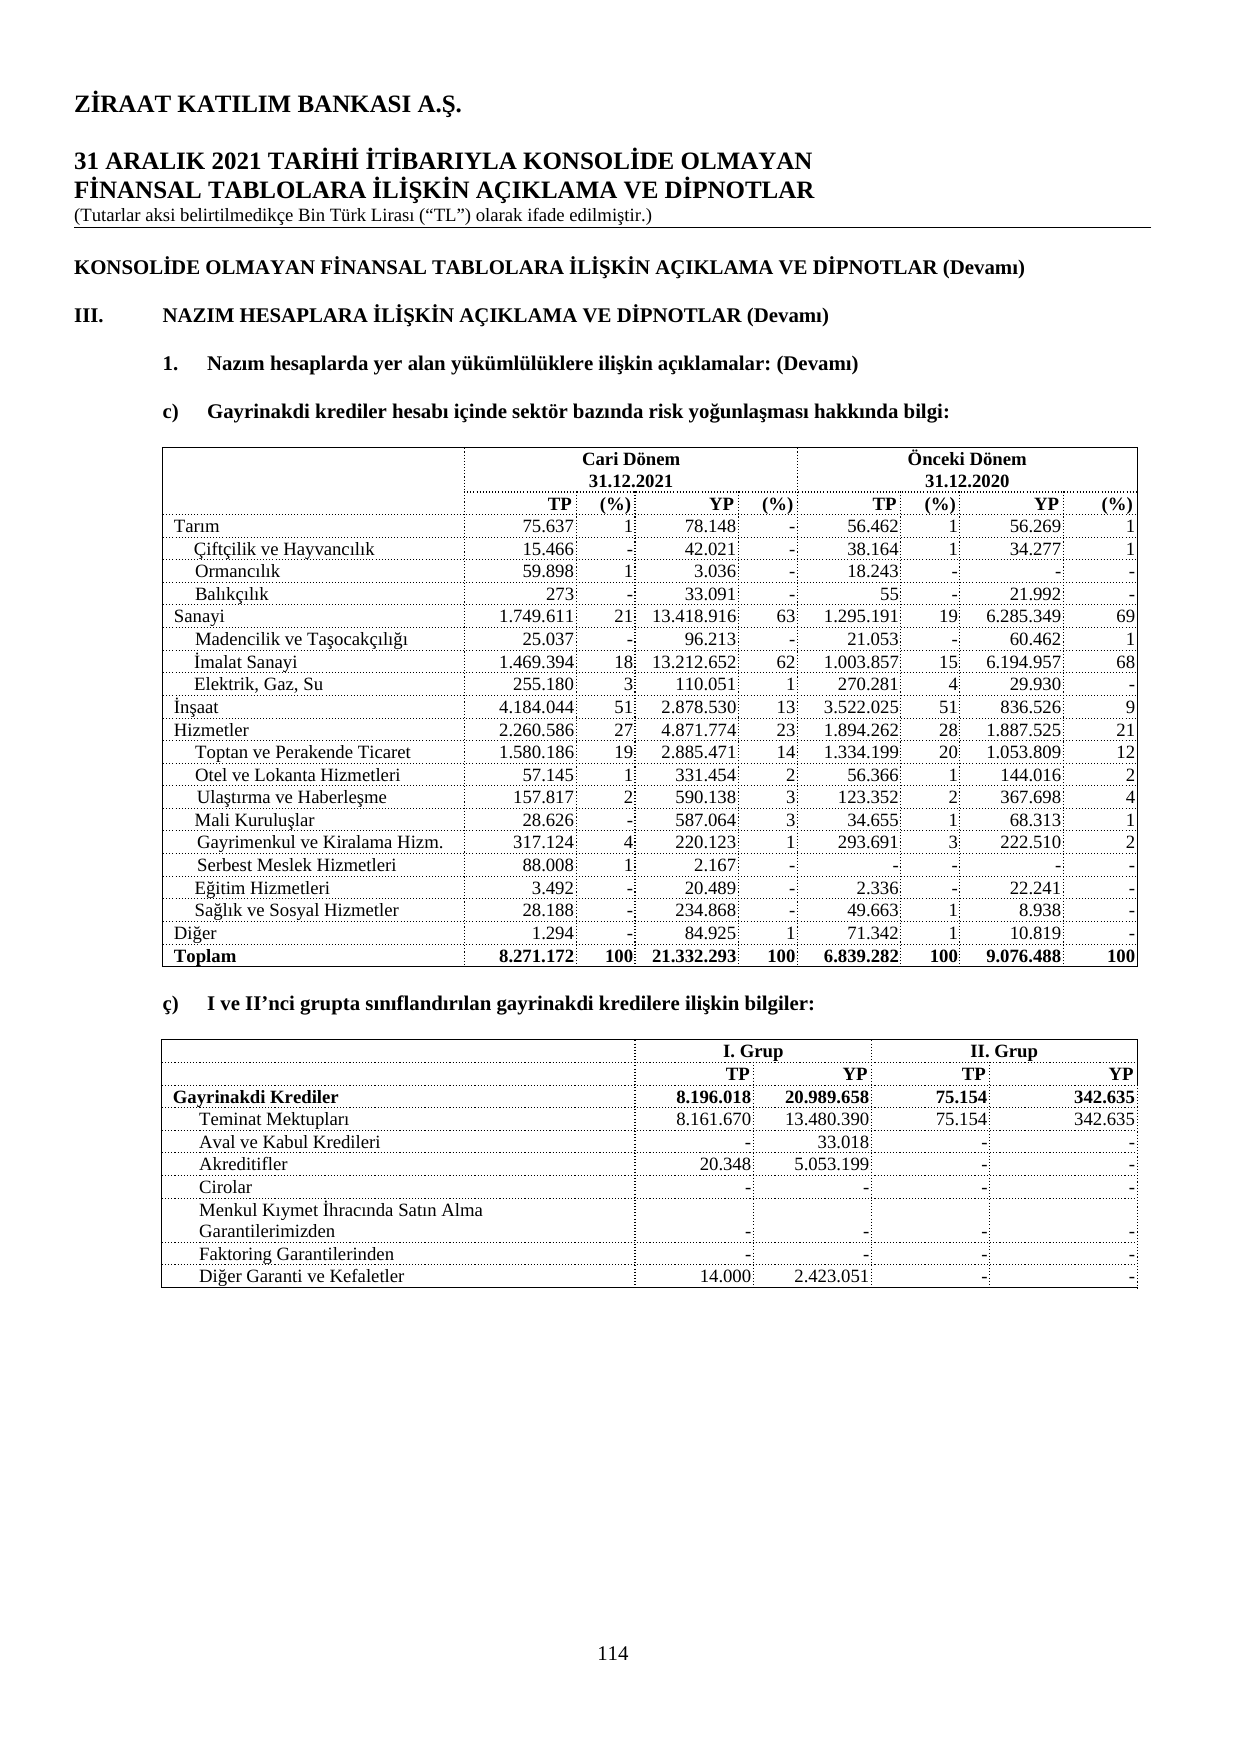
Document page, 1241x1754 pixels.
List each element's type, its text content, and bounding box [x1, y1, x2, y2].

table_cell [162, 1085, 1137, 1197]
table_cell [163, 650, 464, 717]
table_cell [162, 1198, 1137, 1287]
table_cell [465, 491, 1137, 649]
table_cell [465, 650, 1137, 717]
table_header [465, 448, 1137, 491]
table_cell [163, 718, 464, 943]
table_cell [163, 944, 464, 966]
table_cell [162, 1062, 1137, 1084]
text KONSOLİDE OLMAYAN FİNANSAL TABLOLARA İLİŞKİN AÇIKLAMA VE DİPNOTLAR (Devamı) [74, 255, 1152, 279]
text ç) I ve II’nci grupta sınıflandırılan gayrinakdi kredilere ilişkin bilgiler: [162, 991, 1152, 1015]
text c) Gayrinakdi krediler hesabı içinde sektör bazında risk yoğunlaşması hakkında bilgi: [162, 399, 1152, 423]
text 1. Nazım hesaplarda yer alan yükümlülüklere ilişkin açıklamalar: (Devamı) [162, 351, 1152, 375]
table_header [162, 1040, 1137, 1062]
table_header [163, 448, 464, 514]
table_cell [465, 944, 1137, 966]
text III. NAZIM HESAPLARA İLİŞKİN AÇIKLAMA VE DİPNOTLAR (Devamı) [74, 303, 1152, 327]
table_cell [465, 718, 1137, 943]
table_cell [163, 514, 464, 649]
